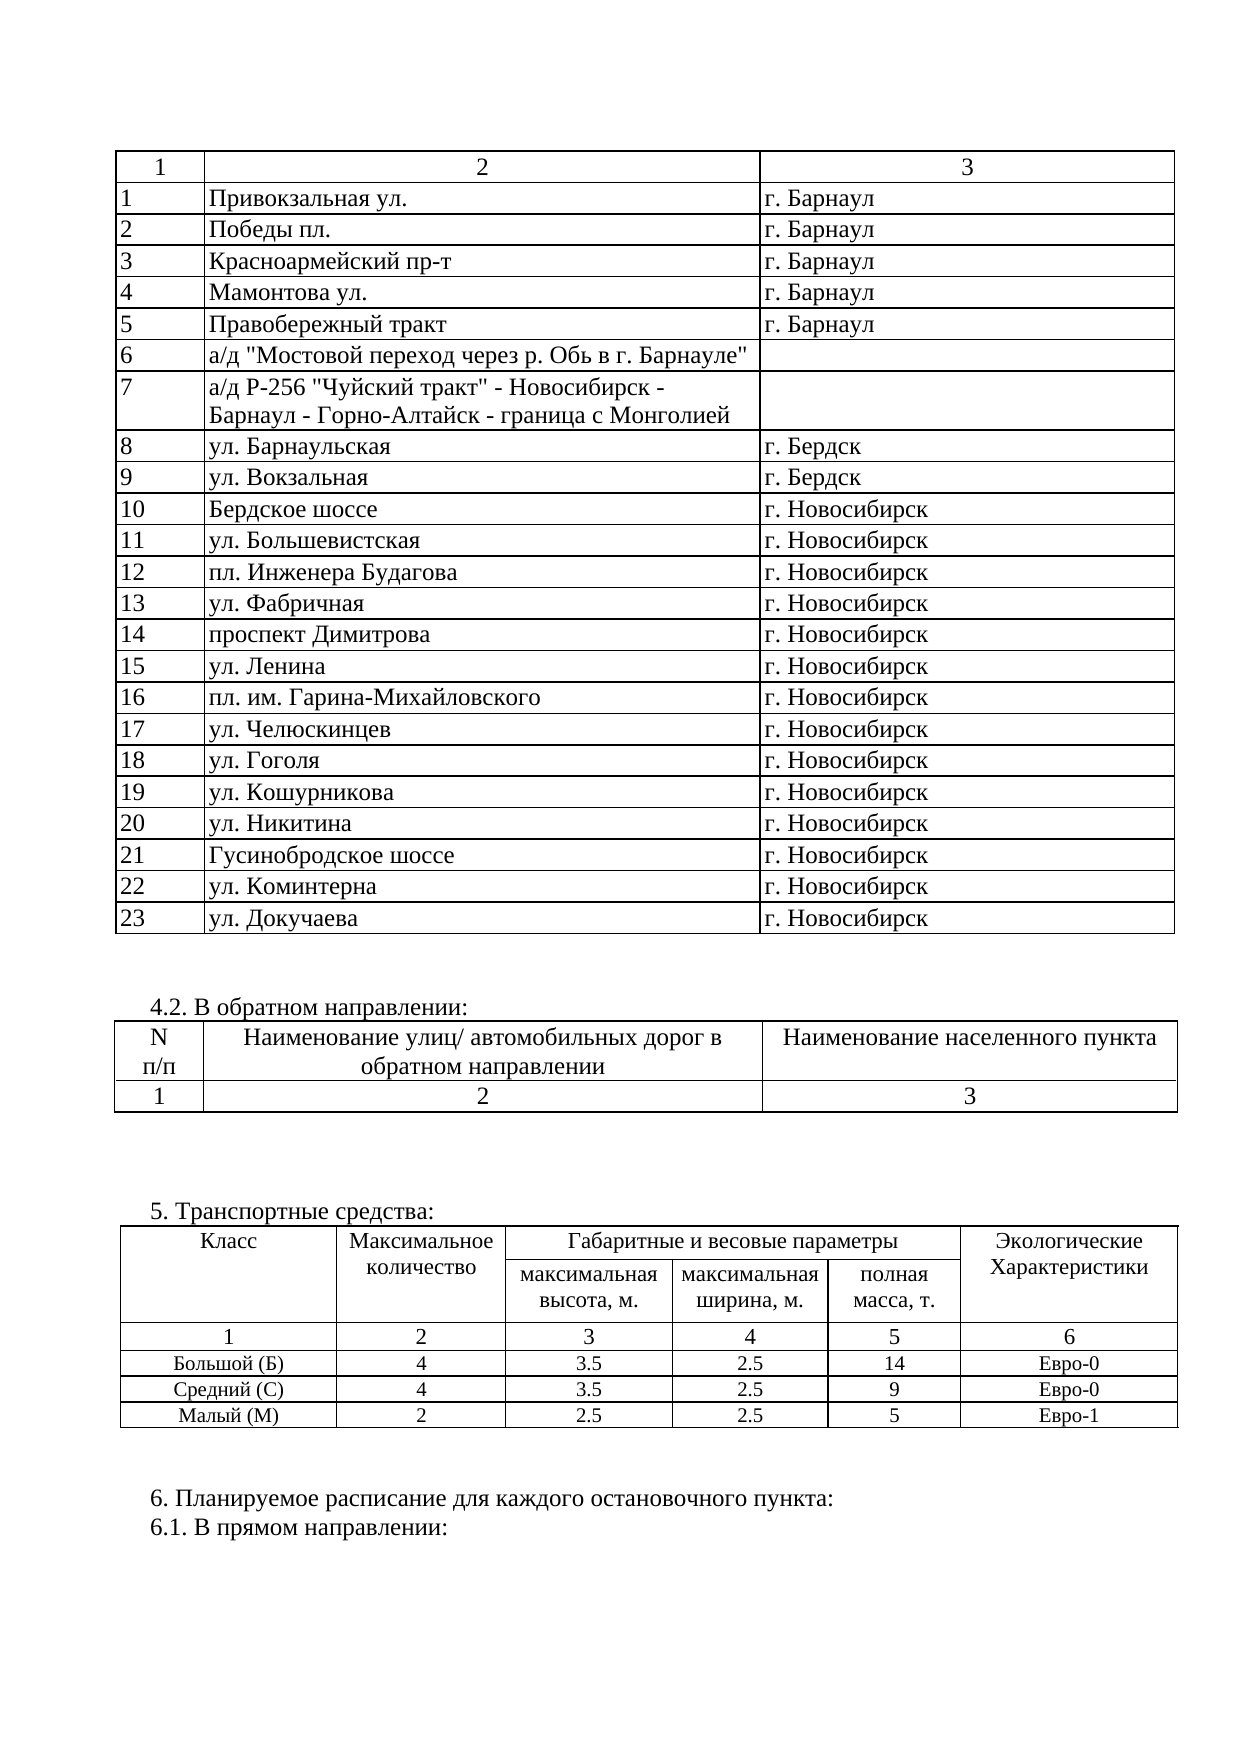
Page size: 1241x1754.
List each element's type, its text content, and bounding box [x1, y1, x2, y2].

table_cell 1 [121, 1323, 336, 1350]
table_cell 16 [117, 683, 204, 712]
table_cell 3.5 [506, 1351, 672, 1375]
table_cell 4 [673, 1323, 827, 1350]
table_cell максимальная высота, м. [506, 1260, 672, 1322]
table_cell Евро-1 [961, 1403, 1177, 1427]
table_header Максимальное количество [337, 1227, 505, 1322]
table_cell а/д "Мостовой переход через р. Обь в г. Барнауле" [205, 340, 759, 370]
table_cell 4 [337, 1377, 505, 1401]
table_cell 18 [117, 746, 204, 775]
table_cell ул. Гоголя [205, 746, 759, 775]
table_cell 3 [763, 1080, 1177, 1111]
table_cell г. Новосибирск [761, 777, 1174, 807]
table_header Габаритные и весовые параметры [506, 1227, 960, 1258]
table_cell [761, 372, 1174, 429]
table_cell Бердское шоссе [205, 494, 759, 524]
table_cell пл. Инженера Будагова [205, 557, 759, 587]
table_cell г. Новосибирск [761, 620, 1174, 649]
table_cell 2 [117, 215, 204, 244]
table_cell 14 [829, 1351, 960, 1375]
table_cell 2.5 [673, 1403, 827, 1427]
table_header N п/п [115, 1022, 203, 1079]
table_cell 5 [829, 1403, 960, 1427]
text 6. Планируемое расписание для каждого остановочного пункта: [150, 1483, 1090, 1512]
table_cell 2 [337, 1403, 505, 1427]
table_cell г. Новосибирск [761, 840, 1174, 870]
table_cell Победы пл. [205, 215, 759, 244]
table_cell [761, 340, 1174, 370]
table_cell Средний (С) [121, 1377, 336, 1401]
table_cell 1 [115, 1081, 203, 1111]
table_cell Привокзальная ул. [205, 183, 759, 213]
table_cell 6 [117, 340, 204, 370]
table_cell ул. Коминтерна [205, 871, 759, 901]
table_cell г. Новосибирск [761, 683, 1174, 712]
table_header Экологические Характеристики [961, 1227, 1177, 1322]
table_cell Правобережный тракт [205, 309, 759, 339]
table_cell 2.5 [673, 1377, 827, 1401]
table_cell 12 [117, 557, 204, 587]
table_cell 9 [829, 1377, 960, 1401]
table_cell г. Новосибирск [761, 525, 1174, 555]
table_cell 3 [761, 152, 1174, 181]
table_header Класс [121, 1227, 336, 1322]
table_cell г. Барнаул [761, 215, 1174, 244]
table_cell а/д Р-256 "Чуйский тракт" - Новосибирск - Барнаул - Горно-Алтайск - граница с Монголией [205, 372, 759, 429]
table_cell 8 [117, 431, 204, 461]
text 4.2. В обратном направлении: [150, 992, 1090, 1020]
table_cell 7 [117, 372, 204, 429]
table_cell проспект Димитрова [205, 620, 759, 649]
text 6.1. В прямом направлении: [150, 1512, 1090, 1541]
table_cell 2.5 [673, 1351, 827, 1375]
table_cell Евро-0 [961, 1351, 1177, 1375]
table_cell 1 [117, 152, 204, 181]
table_cell ул. Никитина [205, 808, 759, 838]
table_cell г. Новосибирск [761, 557, 1174, 587]
table_header Наименование населенного пункта [763, 1022, 1177, 1079]
table_cell ул. Ленина [205, 651, 759, 681]
table_cell 3 [117, 246, 204, 276]
table_cell 2 [337, 1323, 505, 1350]
table_cell 3.5 [506, 1377, 672, 1401]
table_cell Красноармейский пр-т [205, 246, 759, 276]
table_cell 4 [117, 277, 204, 307]
table_cell г. Новосибирск [761, 714, 1174, 744]
table_cell ул. Большевистская [205, 525, 759, 555]
table_header Наименование улиц/ автомобильных дорог в обратном направлении [204, 1022, 762, 1079]
table_cell г. Новосибирск [761, 808, 1174, 838]
table_cell 17 [117, 714, 204, 744]
table_cell ул. Челюскинцев [205, 714, 759, 744]
table_cell г. Новосибирск [761, 871, 1174, 901]
table_cell 6 [961, 1323, 1177, 1350]
table_cell Евро-0 [961, 1377, 1177, 1401]
table_cell 2 [204, 1081, 762, 1111]
table_cell Большой (Б) [121, 1351, 336, 1375]
table_cell ул. Докучаева [205, 903, 759, 933]
table_cell г. Бердск [761, 462, 1174, 492]
table_cell Гусинобродское шоссе [205, 840, 759, 870]
table_cell 13 [117, 588, 204, 618]
table_cell г. Новосибирск [761, 494, 1174, 524]
table_cell 2.5 [506, 1403, 672, 1427]
table_cell 9 [117, 462, 204, 492]
table_cell ул. Кошурникова [205, 777, 759, 807]
table_cell 11 [117, 525, 204, 555]
table_cell 19 [117, 777, 204, 807]
table_cell максимальная ширина, м. [673, 1260, 827, 1322]
table_cell ул. Фабричная [205, 588, 759, 618]
text 5. Транспортные средства: [150, 1196, 1090, 1225]
table_cell 5 [117, 309, 204, 339]
table_cell 14 [117, 620, 204, 649]
table_cell г. Барнаул [761, 309, 1174, 339]
table_cell пл. им. Гарина-Михайловского [205, 683, 759, 712]
table_cell 22 [117, 871, 204, 901]
table_cell ул. Барнаульская [205, 431, 759, 461]
table_cell г. Новосибирск [761, 903, 1174, 933]
table_cell 21 [117, 840, 204, 870]
table_cell г. Барнаул [761, 277, 1174, 307]
table_cell 23 [117, 903, 204, 933]
table_cell полная масса, т. [829, 1260, 960, 1322]
table_cell г. Барнаул [761, 246, 1174, 276]
table_cell г. Новосибирск [761, 651, 1174, 681]
table_cell ул. Вокзальная [205, 462, 759, 492]
table_cell 1 [117, 183, 204, 213]
table_cell 5 [829, 1323, 960, 1350]
table_cell 2 [205, 152, 759, 181]
table_cell г. Новосибирск [761, 746, 1174, 775]
table_cell 15 [117, 651, 204, 681]
table_cell 10 [117, 494, 204, 524]
table_cell 20 [117, 808, 204, 838]
table_cell г. Новосибирск [761, 588, 1174, 618]
table_cell 4 [337, 1351, 505, 1375]
table_cell Малый (М) [121, 1403, 336, 1427]
table_cell г. Бердск [761, 431, 1174, 461]
table_cell 3 [506, 1323, 672, 1350]
table_cell г. Барнаул [761, 183, 1174, 213]
table_cell Мамонтова ул. [205, 277, 759, 307]
